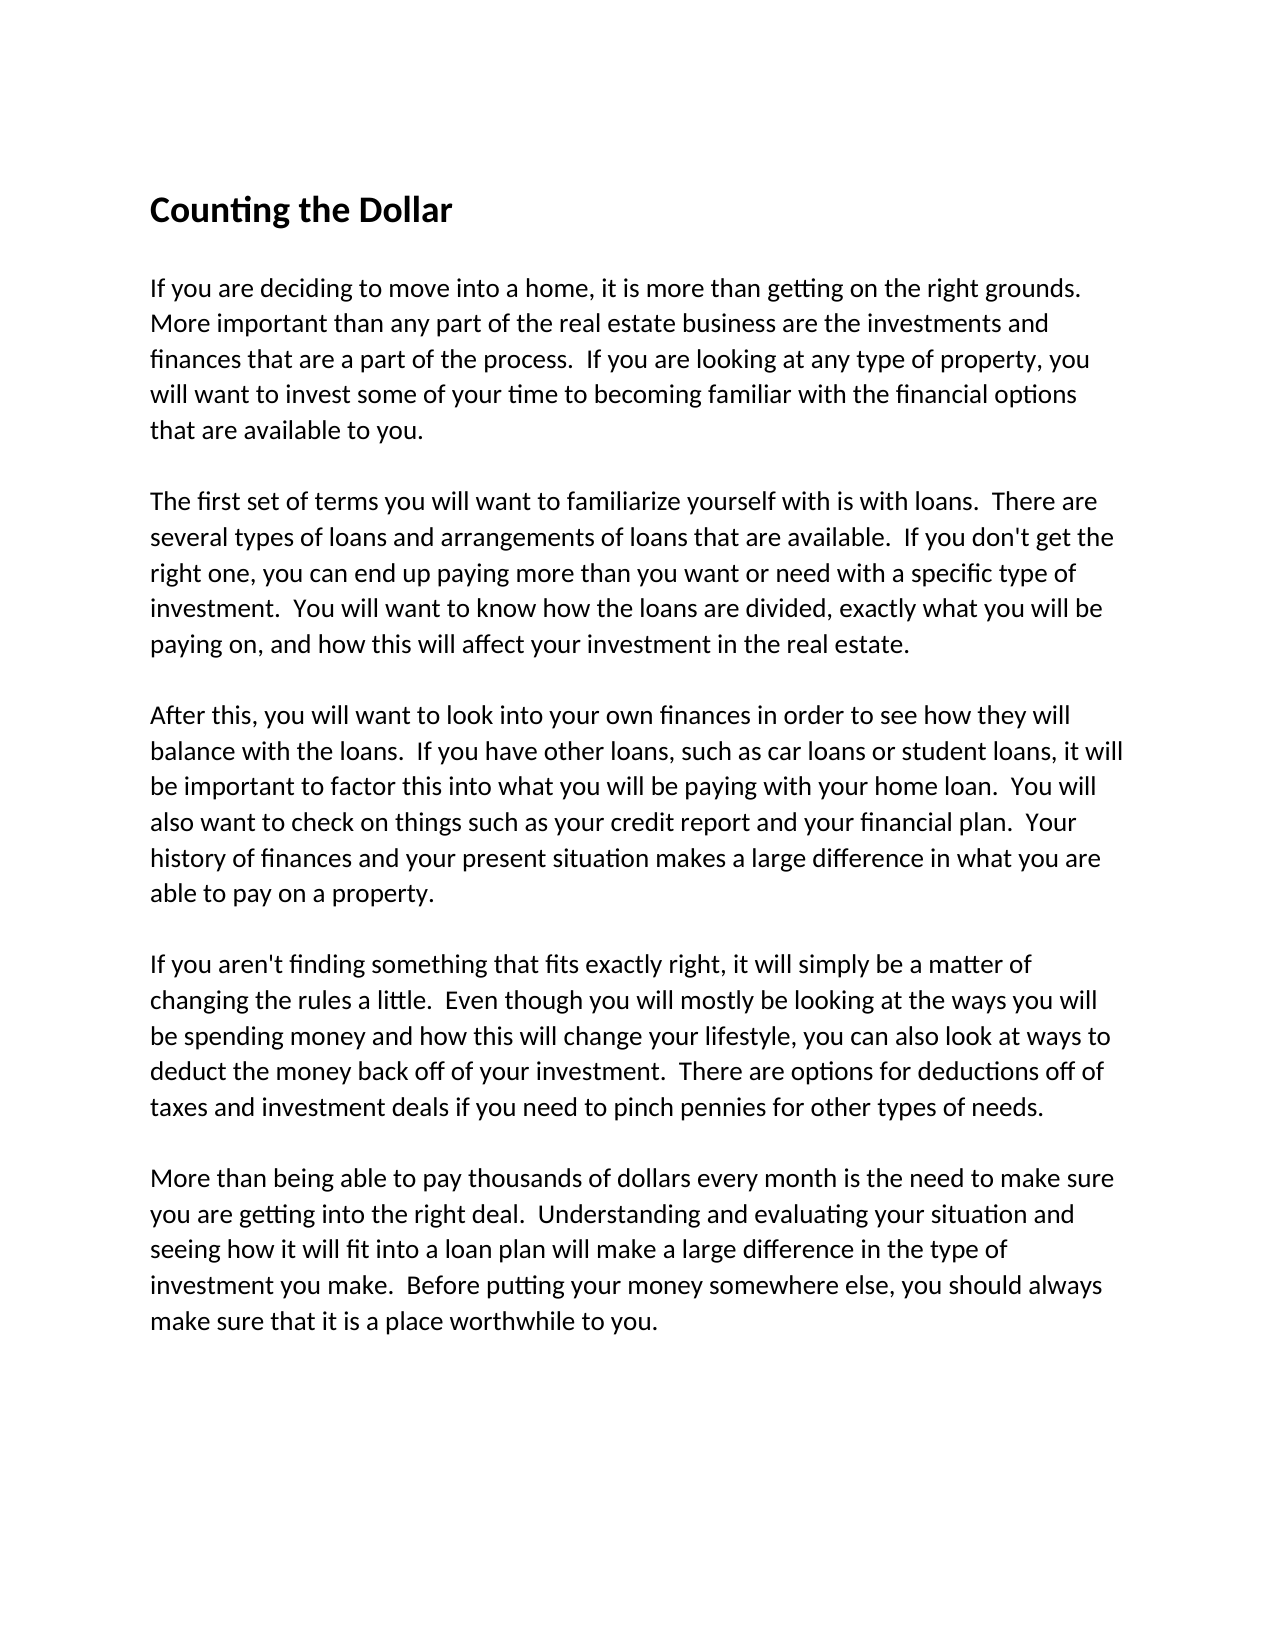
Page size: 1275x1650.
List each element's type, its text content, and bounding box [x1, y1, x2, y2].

text The first set of terms you will want to familiarize yourself with is with loans. There are several types of loans and arrangements of loans that are available. If you don't get the right one, you can end up paying more than you want or need with a specific type of investment. You will want to know how the loans are divided, exactly what you will be paying on, and how this will affect your investment in the real estate. [150, 484, 1125, 660]
text After this, you will want to look into your own finances in order to see how they will balance with the loans. If you have other loans, such as car loans or student loans, it will be important to factor this into what you will be paying with your home loan. You will also want to check on things such as your credit report and your financial plan. Your history of finances and your present situation makes a large difference in what you are able to pay on a property. [150, 698, 1125, 909]
text Counting the Dollar [150, 186, 1125, 231]
text More than being able to pay thousands of dollars every month is the need to make sure you are getting into the right deal. Understanding and evaluating your situation and seeing how it will fit into a loan plan will make a large difference in the type of investment you make. Before putting your money somewhere else, you should always make sure that it is a place worthwhile to you. [150, 1161, 1125, 1337]
text If you are deciding to move into a home, it is more than getting on the right grounds. More important than any part of the real estate business are the investments and finances that are a part of the process. If you are looking at any type of property, you will want to invest some of your time to becoming familiar with the financial options that are available to you. [150, 271, 1125, 446]
text If you aren't finding something that fits exactly right, it will simply be a matter of changing the rules a little. Even though you will mostly be looking at the ways you will be spending money and how this will change your lifestyle, you can also look at ways to deduct the money back off of your investment. There are options for deductions off of taxes and investment deals if you need to pinch pennies for other types of needs. [150, 948, 1125, 1123]
